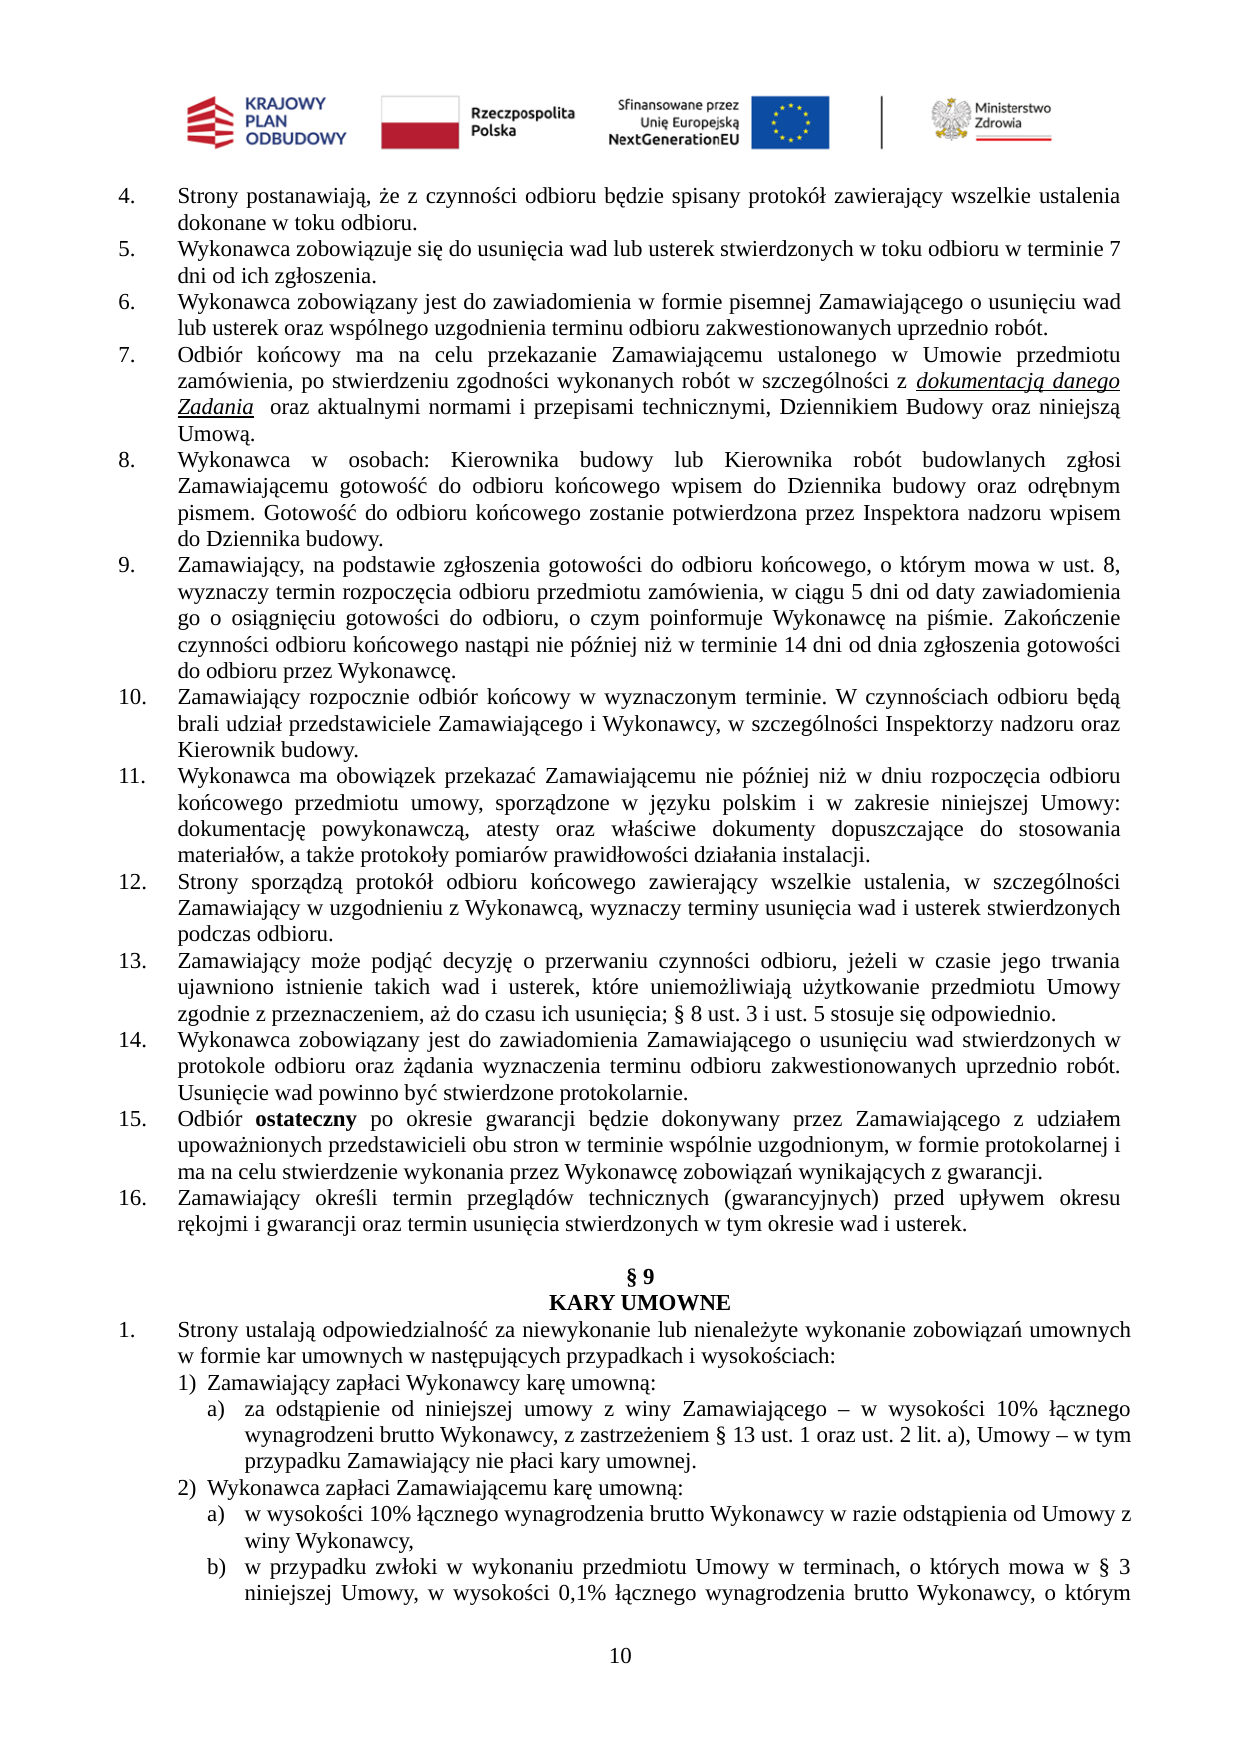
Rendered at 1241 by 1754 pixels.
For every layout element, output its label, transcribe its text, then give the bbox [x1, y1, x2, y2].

list Zamawiający rozpocznie odbiór końcowy w wyznaczonym terminie. W czynnościach odbioru będą brali udział przedstawiciele Zamawiającego i Wykonawcy, w szczególności Inspektorzy nadzoru oraz Kierownik budowy. [118, 683, 1122, 762]
list Zamawiający może podjąć decyzję o przerwaniu czynności odbioru, jeżeli w czasie jego trwania ujawniono istnienie takich wad i usterek, które uniemożliwiają użytkowanie przedmiotu Umowy zgodnie z przeznaczeniem, aż do czasu ich usunięcia; § 8 ust. 3 i ust. 5 stosuje się odpowiednio. [118, 947, 1122, 1026]
list Wykonawca ma obowiązek przekazać Zamawiającemu nie później niż w dniu rozpoczęcia odbioru końcowego przedmiotu umowy, sporządzone w języku polskim i w zakresie niniejszej Umowy: dokumentację powykonawczą, atesty oraz właściwe dokumenty dopuszczające do stosowania materiałów, a także protokoły pomiarów prawidłowości działania instalacji. [118, 762, 1122, 868]
text KARY UMOWNE [148, 1289, 1132, 1316]
list Wykonawca w osobach: Kierownika budowy lub Kierownika robót budowlanych zgłosi Zamawiającemu gotowość do odbioru końcowego wpisem do Dziennika budowy oraz odrębnym pismem. Gotowość do odbioru końcowego zostanie potwierdzona przez Inspektora nadzoru wpisem do Dziennika budowy. [118, 446, 1122, 552]
list Odbiór końcowy ma na celu przekazanie Zamawiającemu ustalonego w Umowie przedmiotu zamówienia, po stwierdzeniu zgodności wykonanych robót w szczególności z dokumentacją danego Zadania oraz aktualnymi normami i przepisami technicznymi, Dziennikiem Budowy oraz niniejszą Umową. [118, 341, 1122, 446]
list Strony ustalają odpowiedzialność za niewykonanie lub nienależyte wykonanie zobowiązań umownych w formie kar umownych w następujących przypadkach i wysokościach: [118, 1316, 1132, 1368]
list Strony postanawiają, że z czynności odbioru będzie spisany protokół zawierający wszelkie ustalenia dokonane w toku odbioru. [118, 183, 1122, 235]
list Wykonawca zobowiązany jest do zawiadomienia Zamawiającego o usunięciu wad stwierdzonych w protokole odbioru oraz żądania wyznaczenia terminu odbioru zakwestionowanych uprzednio robót. Usunięcie wad powinno być stwierdzone protokolarnie. [118, 1026, 1122, 1105]
list Wykonawca zapłaci Zamawiającemu karę umowną: [177, 1474, 1132, 1500]
list Wykonawca zobowiązany jest do zawiadomienia w formie pisemnej Zamawiającego o usunięciu wad lub usterek oraz wspólnego uzgodnienia terminu odbioru zakwestionowanych uprzednio robót. [118, 288, 1122, 341]
list za odstąpienie od niniejszej umowy z winy Zamawiającego – w wysokości 10% łącznego wynagrodzeni brutto Wykonawcy, z zastrzeżeniem § 13 ust. 1 oraz ust. 2 lit. a), Umowy – w tym przypadku Zamawiający nie płaci kary umownej. [207, 1395, 1132, 1474]
list Odbiór ostateczny po okresie gwarancji będzie dokonywany przez Zamawiającego z udziałem upoważnionych przedstawicieli obu stron w terminie wspólnie uzgodnionym, w formie protokolarnej i ma na celu stwierdzenie wykonania przez Wykonawcę zobowiązań wynikających z gwarancji. [118, 1105, 1122, 1184]
list Zamawiający zapłaci Wykonawcy karę umowną: [177, 1368, 1132, 1395]
list w wysokości 10% łącznego wynagrodzenia brutto Wykonawcy w razie odstąpienia od Umowy z winy Wykonawcy, [207, 1500, 1132, 1553]
list Wykonawca zobowiązuje się do usunięcia wad lub usterek stwierdzonych w toku odbioru w terminie 7 dni od ich zgłoszenia. [118, 235, 1122, 288]
list Zamawiający określi termin przeglądów technicznych (gwarancyjnych) przed upływem okresu rękojmi i gwarancji oraz termin usunięcia stwierdzonych w tym okresie wad i usterek. [118, 1184, 1122, 1237]
text § 9 [148, 1263, 1132, 1289]
list Zamawiający, na podstawie zgłoszenia gotowości do odbioru końcowego, o którym mowa w ust. 8, wyznaczy termin rozpoczęcia odbioru przedmiotu zamówienia, w ciągu 5 dni od daty zawiadomienia go o osiągnięciu gotowości do odbioru, o czym poinformuje Wykonawcę na piśmie. Zakończenie czynności odbioru końcowego nastąpi nie później niż w terminie 14 dni od dnia zgłoszenia gotowości do odbioru przez Wykonawcę. [118, 552, 1122, 683]
picture [130, 59, 1110, 183]
list Strony sporządzą protokół odbioru końcowego zawierający wszelkie ustalenia, w szczególności Zamawiający w uzgodnieniu z Wykonawcą, wyznaczy terminy usunięcia wad i usterek stwierdzonych podczas odbioru. [118, 868, 1122, 947]
